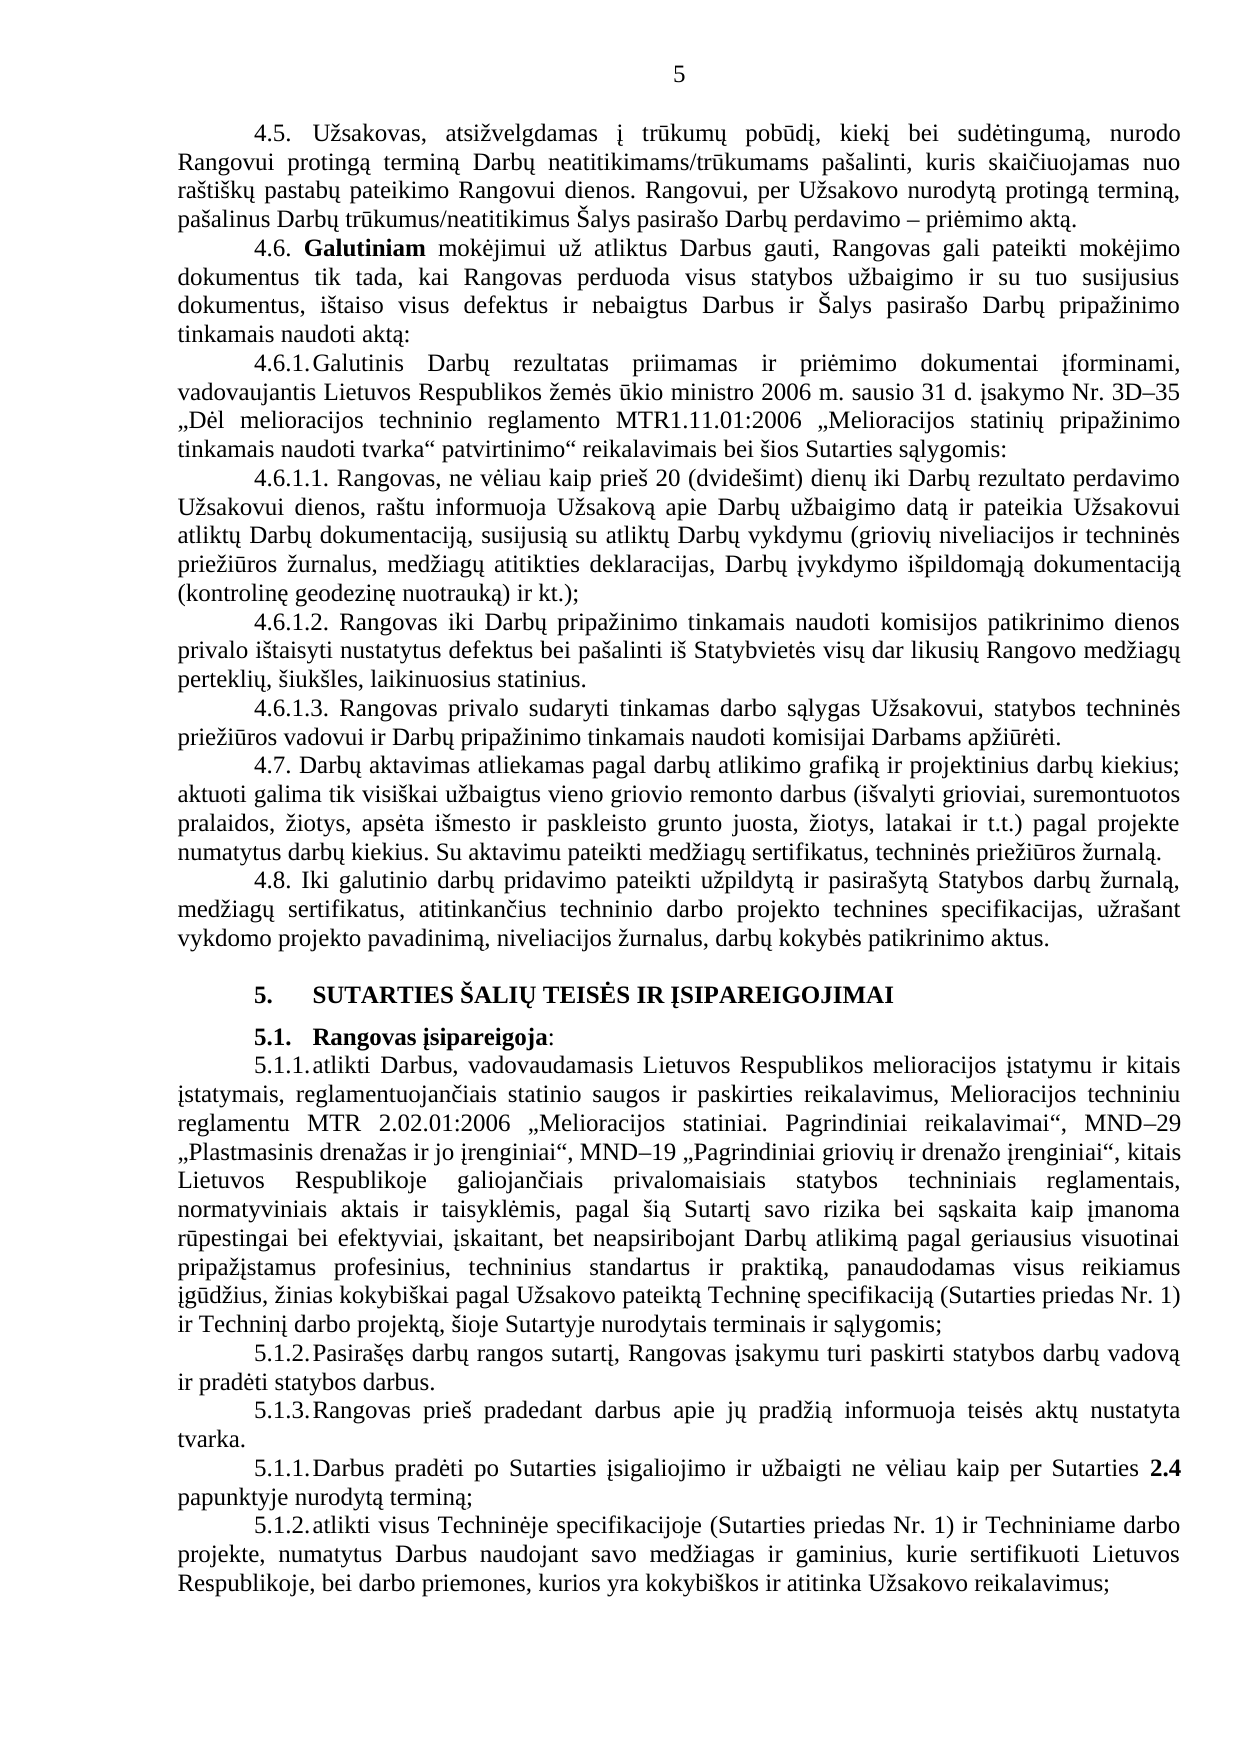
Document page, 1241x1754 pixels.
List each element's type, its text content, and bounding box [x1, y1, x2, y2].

text 4.8. Iki galutinio darbų pridavimo pateikti užpildytą ir pasirašytą Statybos darbų žurnalą, medžiagų sertifikatus, atitinkančius techninio darbo projekto technines specifikacijas, užrašant vykdomo projekto pavadinimą, niveliacijos žurnalus, darbų kokybės patikrinimo aktus. [177, 866, 1181, 952]
list Rangovas įsipareigoja: [177, 1022, 1181, 1051]
list atlikti Darbus, vadovaudamasis Lietuvos Respublikos melioracijos įstatymu ir kitais įstatymais, reglamentuojančiais statinio saugos ir paskirties reikalavimus, Melioracijos techniniu reglamentu MTR 2.02.01:2006 „Melioracijos statiniai. Pagrindiniai reikalavimai“, MND–29 „Plastmasinis drenažas ir jo įrenginiai“, MND–19 „Pagrindiniai griovių ir drenažo įrenginiai“, kitais Lietuvos Respublikoje galiojančiais privalomaisiais statybos techniniais reglamentais, normatyviniais aktais ir taisyklėmis, pagal šią Sutartį savo rizika bei sąskaita kaip įmanoma rūpestingai bei efektyviai, įskaitant, bet neapsiribojant Darbų atlikimą pagal geriausius visuotinai pripažįstamus profesinius, techninius standartus ir praktiką, panaudodamas visus reikiamus įgūdžius, žinias kokybiškai pagal Užsakovo pateiktą Techninę specifikaciją (Sutarties priedas Nr. 1) ir Techninį darbo projektą, šioje Sutartyje nurodytais terminais ir sąlygomis; [177, 1051, 1181, 1338]
list atlikti visus Techninėje specifikacijoje (Sutarties priedas Nr. 1) ir Techniniame darbo projekte, numatytus Darbus naudojant savo medžiagas ir gaminius, kurie sertifikuoti Lietuvos Respublikoje, bei darbo priemones, kurios yra kokybiškos ir atitinka Užsakovo reikalavimus; [177, 1511, 1181, 1597]
list Užsakovas, atsižvelgdamas į trūkumų pobūdį, kiekį bei sudėtingumą, nurodo Rangovui protingą terminą Darbų neatitikimams/trūkumams pašalinti, kuris skaičiuojamas nuo raštiškų pastabų pateikimo Rangovui dienos. Rangovui, per Užsakovo nurodytą protingą terminą, pašalinus Darbų trūkumus/neatitikimus Šalys pasirašo Darbų perdavimo – priėmimo aktą. [177, 118, 1181, 233]
list Rangovas prieš pradedant darbus apie jų pradžią informuoja teisės aktų nustatyta tvarka. [177, 1396, 1181, 1453]
text 4.6.1.2. Rangovas iki Darbų pripažinimo tinkamais naudoti komisijos patikrinimo dienos privalo ištaisyti nustatytus defektus bei pašalinti iš Statybvietės visų dar likusių Rangovo medžiagų perteklių, šiukšles, laikinuosius statinius. [177, 607, 1181, 693]
text 4.6.1.1. Rangovas, ne vėliau kaip prieš 20 (dvidešimt) dienų iki Darbų rezultato perdavimo Užsakovui dienos, raštu informuoja Užsakovą apie Darbų užbaigimo datą ir pateikia Užsakovui atliktų Darbų dokumentaciją, susijusią su atliktų Darbų vykdymu (griovių niveliacijos ir techninės priežiūros žurnalus, medžiagų atitikties deklaracijas, Darbų įvykdymo išpildomąją dokumentaciją (kontrolinę geodezinę nuotrauką) ir kt.); [177, 463, 1181, 607]
list Darbus pradėti po Sutarties įsigaliojimo ir užbaigti ne vėliau kaip per Sutarties 2.4 papunktyje nurodytą terminą; [177, 1453, 1181, 1511]
text 4.7. Darbų aktavimas atliekamas pagal darbų atlikimo grafiką ir projektinius darbų kiekius; aktuoti galima tik visiškai užbaigtus vieno griovio remonto darbus (išvalyti grioviai, suremontuotos pralaidos, žiotys, apsėta išmesto ir paskleisto grunto juosta, žiotys, latakai ir t.t.) pagal projekte numatytus darbų kiekius. Su aktavimu pateikti medžiagų sertifikatus, techninės priežiūros žurnalą. [177, 751, 1181, 866]
list SUTARTIES ŠALIŲ TEISĖS IR ĮSIPAREIGOJIMAI [177, 981, 1181, 1009]
text 4.6.1.3. Rangovas privalo sudaryti tinkamas darbo sąlygas Užsakovui, statybos techninės priežiūros vadovui ir Darbų pripažinimo tinkamais naudoti komisijai Darbams apžiūrėti. [177, 693, 1181, 751]
text 4.6. Galutiniam mokėjimui už atliktus Darbus gauti, Rangovas gali pateikti mokėjimo dokumentus tik tada, kai Rangovas perduoda visus statybos užbaigimo ir su tuo susijusius dokumentus, ištaiso visus defektus ir nebaigtus Darbus ir Šalys pasirašo Darbų pripažinimo tinkamais naudoti aktą: [177, 233, 1181, 348]
list Pasirašęs darbų rangos sutartį, Rangovas įsakymu turi paskirti statybos darbų vadovą ir pradėti statybos darbus. [177, 1338, 1181, 1396]
list Galutinis Darbų rezultatas priimamas ir priėmimo dokumentai įforminami, vadovaujantis Lietuvos Respublikos žemės ūkio ministro 2006 m. sausio 31 d. įsakymo Nr. 3D–35 „Dėl melioracijos techninio reglamento MTR1.11.01:2006 „Melioracijos statinių pripažinimo tinkamais naudoti tvarka“ patvirtinimo“ reikalavimais bei šios Sutarties sąlygomis: [177, 348, 1181, 463]
